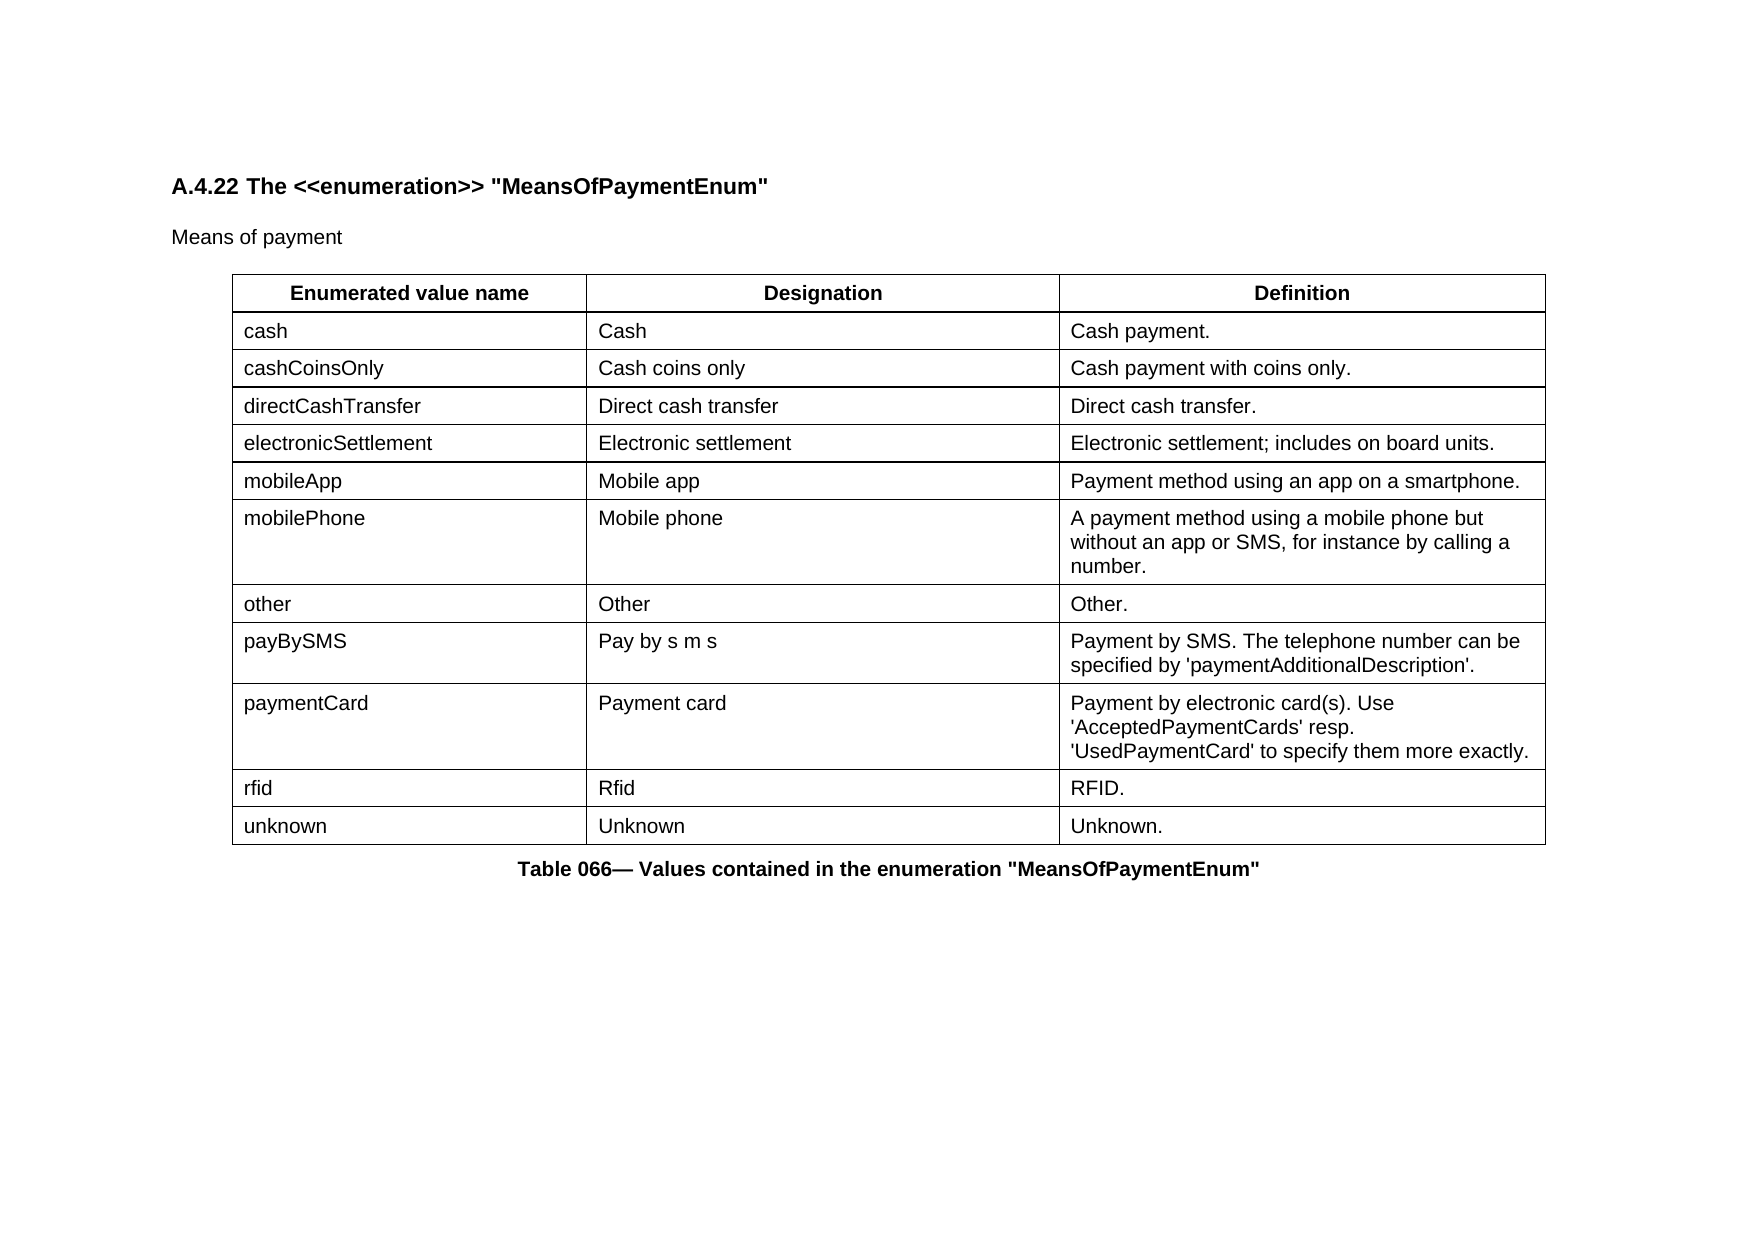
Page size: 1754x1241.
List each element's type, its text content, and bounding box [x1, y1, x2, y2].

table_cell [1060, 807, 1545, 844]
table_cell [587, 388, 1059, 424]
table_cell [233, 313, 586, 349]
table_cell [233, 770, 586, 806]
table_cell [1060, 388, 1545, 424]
title Table 66— Values contained in the enumeration "MeansOfPaymentEnum" [171, 857, 1606, 881]
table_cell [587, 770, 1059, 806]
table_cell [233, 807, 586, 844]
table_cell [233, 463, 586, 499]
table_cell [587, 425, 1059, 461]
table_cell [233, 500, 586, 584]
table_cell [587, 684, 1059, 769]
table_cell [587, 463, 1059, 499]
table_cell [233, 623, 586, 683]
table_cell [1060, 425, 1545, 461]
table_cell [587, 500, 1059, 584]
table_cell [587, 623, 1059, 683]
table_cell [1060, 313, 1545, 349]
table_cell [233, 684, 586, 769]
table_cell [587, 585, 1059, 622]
text Means of payment [171, 225, 1606, 249]
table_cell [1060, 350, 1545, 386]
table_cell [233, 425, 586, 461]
text The <<enumeration>> "MeansOfPaymentEnum" [171, 174, 1606, 200]
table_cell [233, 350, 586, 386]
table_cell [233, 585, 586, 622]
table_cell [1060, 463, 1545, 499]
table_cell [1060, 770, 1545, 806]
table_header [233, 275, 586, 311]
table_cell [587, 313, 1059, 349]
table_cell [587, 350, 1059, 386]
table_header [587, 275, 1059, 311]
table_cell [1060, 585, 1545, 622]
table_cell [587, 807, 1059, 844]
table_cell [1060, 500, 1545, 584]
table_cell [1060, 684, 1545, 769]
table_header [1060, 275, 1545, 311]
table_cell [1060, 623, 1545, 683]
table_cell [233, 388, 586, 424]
